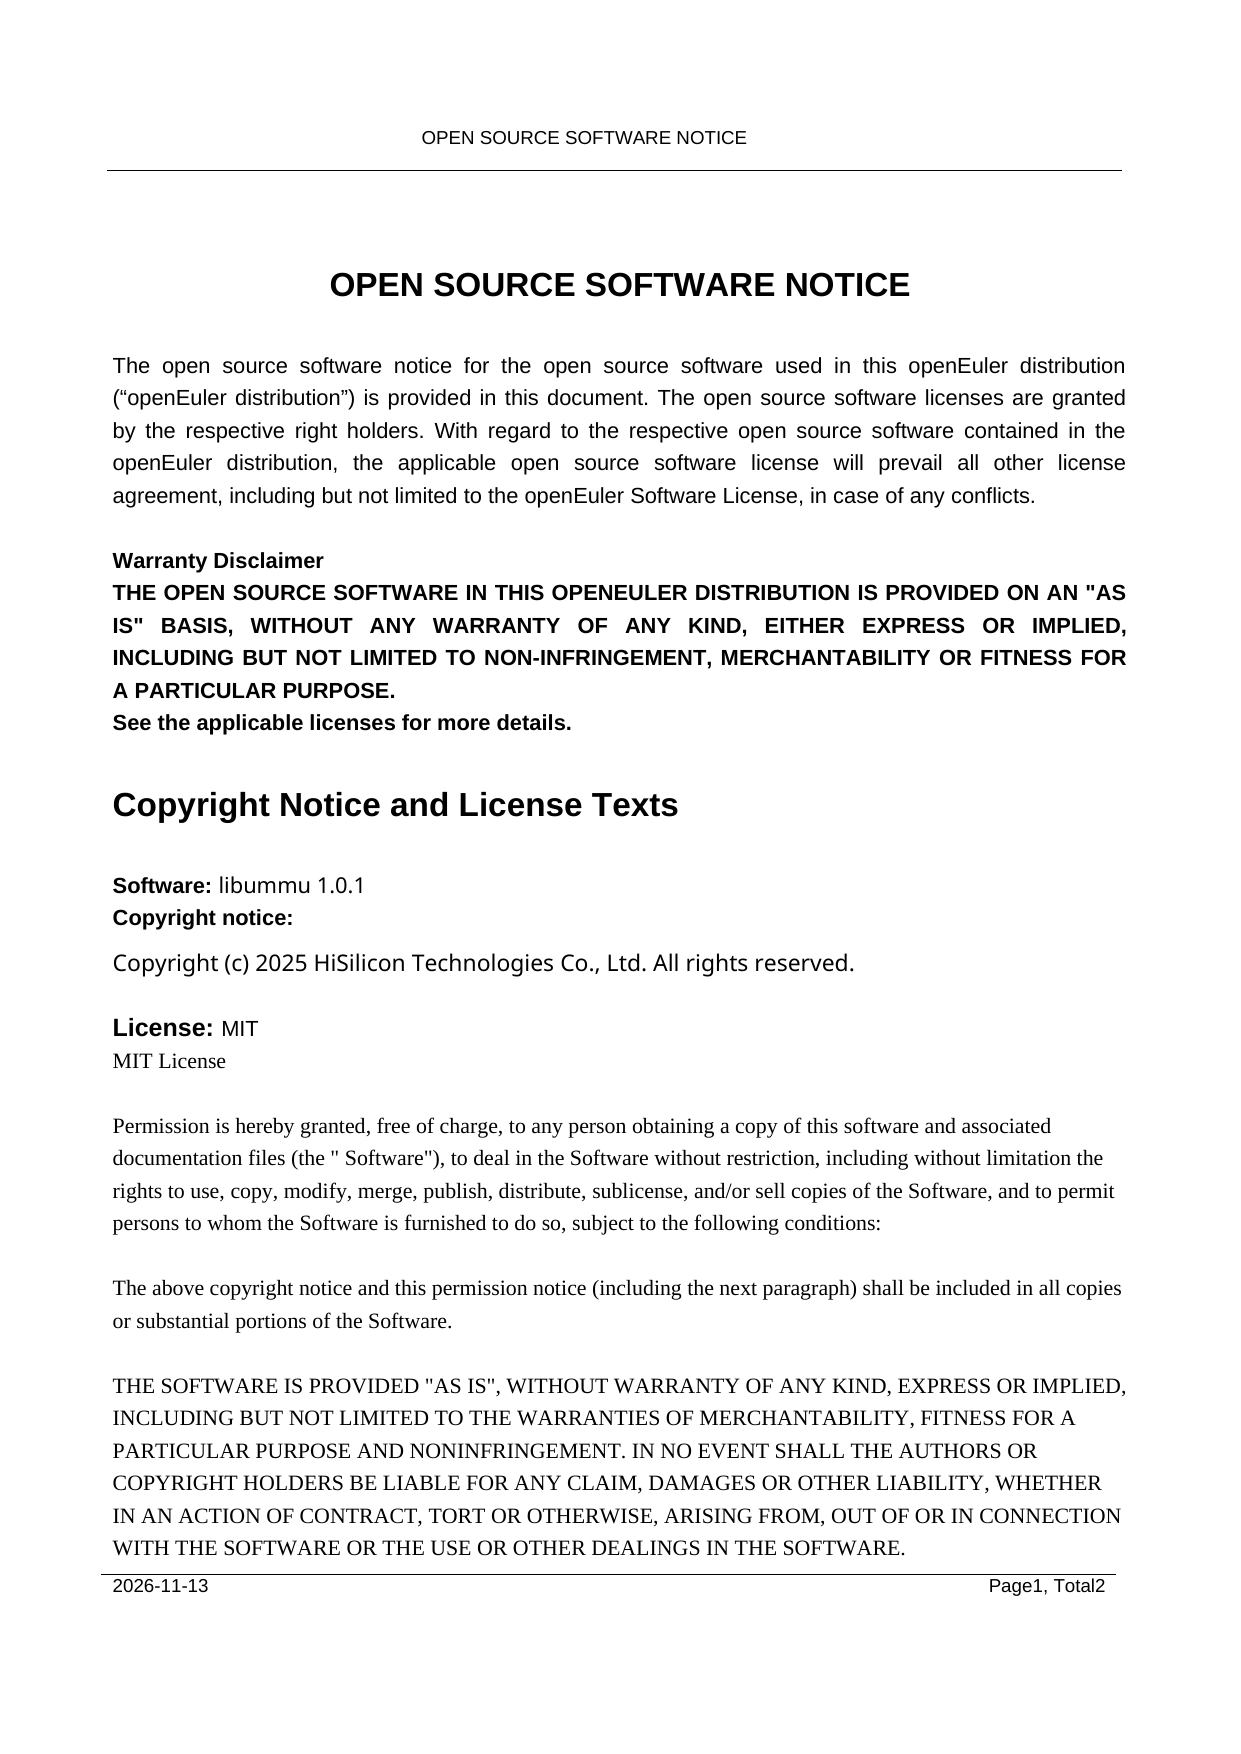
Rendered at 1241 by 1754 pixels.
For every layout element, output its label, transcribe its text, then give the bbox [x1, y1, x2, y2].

text The open source software notice for the open source software used in this openEuler distribution (“openEuler distribution”) is provided in this document. The open source software licenses are granted by the respective right holders. With regard to the respective open source software contained in the openEuler distribution, the applicable open source software license will prevail all other license agreement, including but not limited to the openEuler Software License, in case of any conflicts. [112, 349, 1128, 511]
title Software: libummu 1.0.1 [112, 869, 1128, 901]
text Copyright (c) 2025 HiSilicon Technologies Co., Ltd. All rights reserved. [112, 947, 1128, 1012]
text Copyright notice: [112, 901, 1128, 934]
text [112, 1044, 1128, 1564]
text THE OPEN SOURCE SOFTWARE IN THIS OPENEULER DISTRIBUTION IS PROVIDED ON AN "AS IS" BASIS, WITHOUT ANY WARRANTY OF ANY KIND, EITHER EXPRESS OR IMPLIED, INCLUDING BUT NOT LIMITED TO NON-INFRINGEMENT, MERCHANTABILITY OR FITNESS FOR A PARTICULAR PURPOSE. See the applicable licenses for more details. [112, 576, 1128, 739]
text Warranty Disclaimer [112, 544, 1128, 576]
text Copyright Notice and License Texts [112, 771, 1128, 836]
text OPEN SOURCE SOFTWARE NOTICE [112, 251, 1128, 316]
text License: MIT [112, 1012, 1128, 1044]
